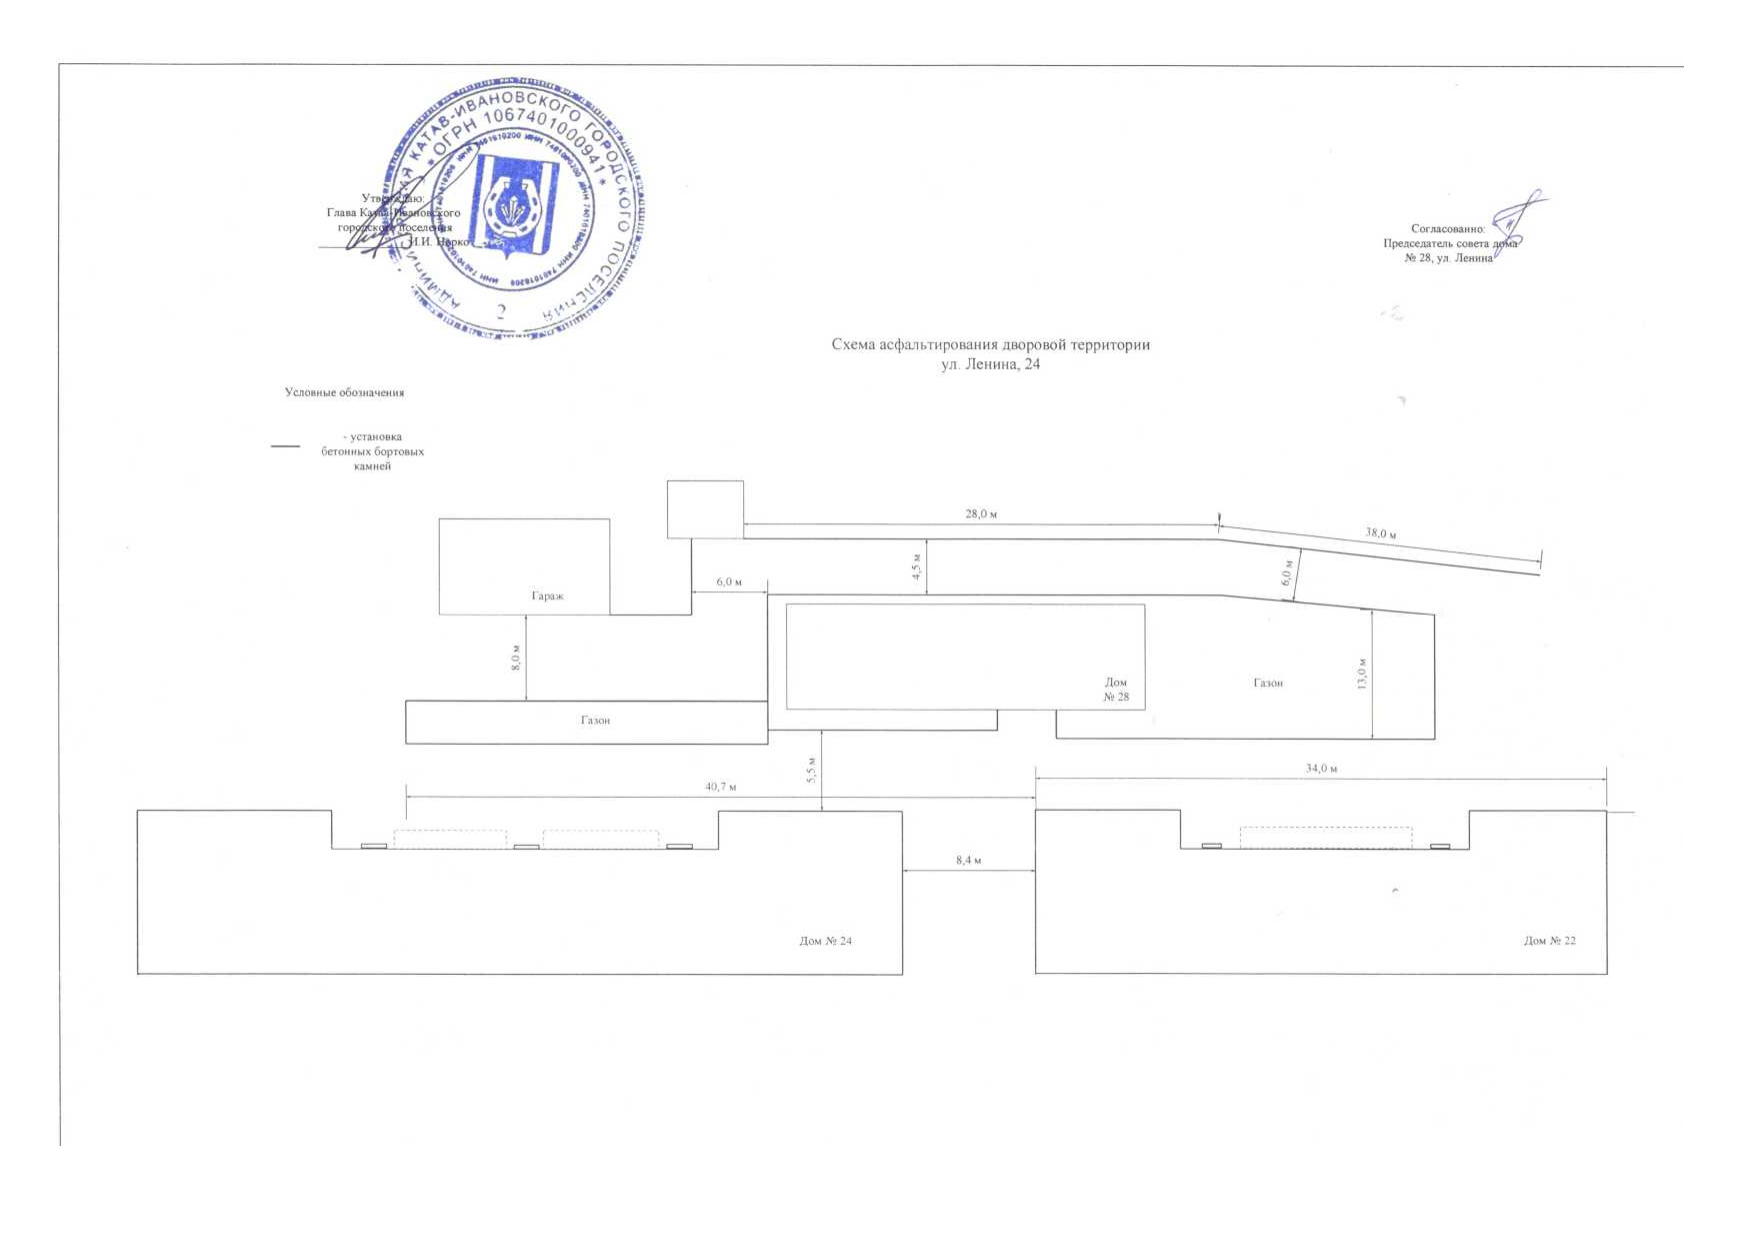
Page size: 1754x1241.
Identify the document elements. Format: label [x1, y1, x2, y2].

picture [56, 49, 1684, 1146]
